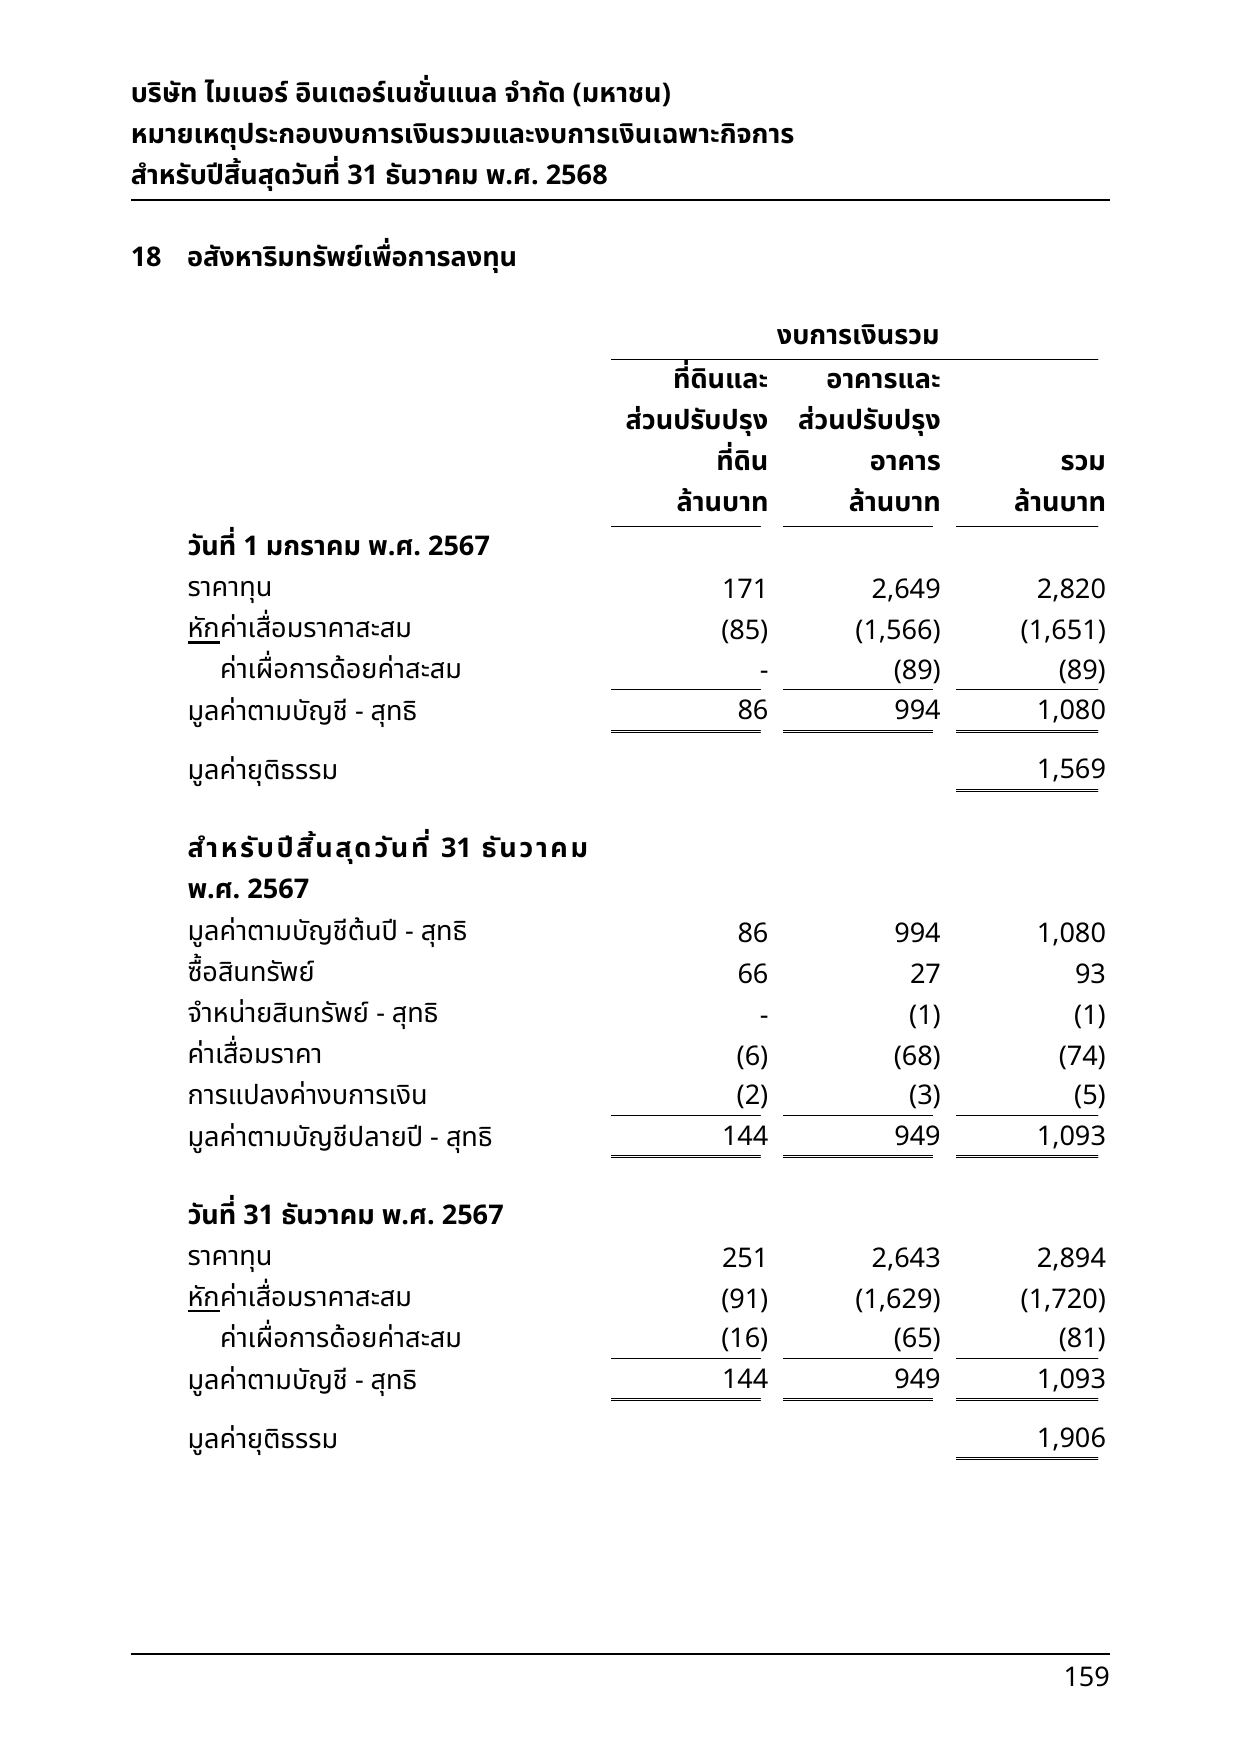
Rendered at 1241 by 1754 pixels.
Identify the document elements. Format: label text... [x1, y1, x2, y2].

text 18 อสังหาริมทรัพย์เพื่อการลงทุน [131, 238, 1110, 279]
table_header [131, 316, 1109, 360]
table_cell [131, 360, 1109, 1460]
